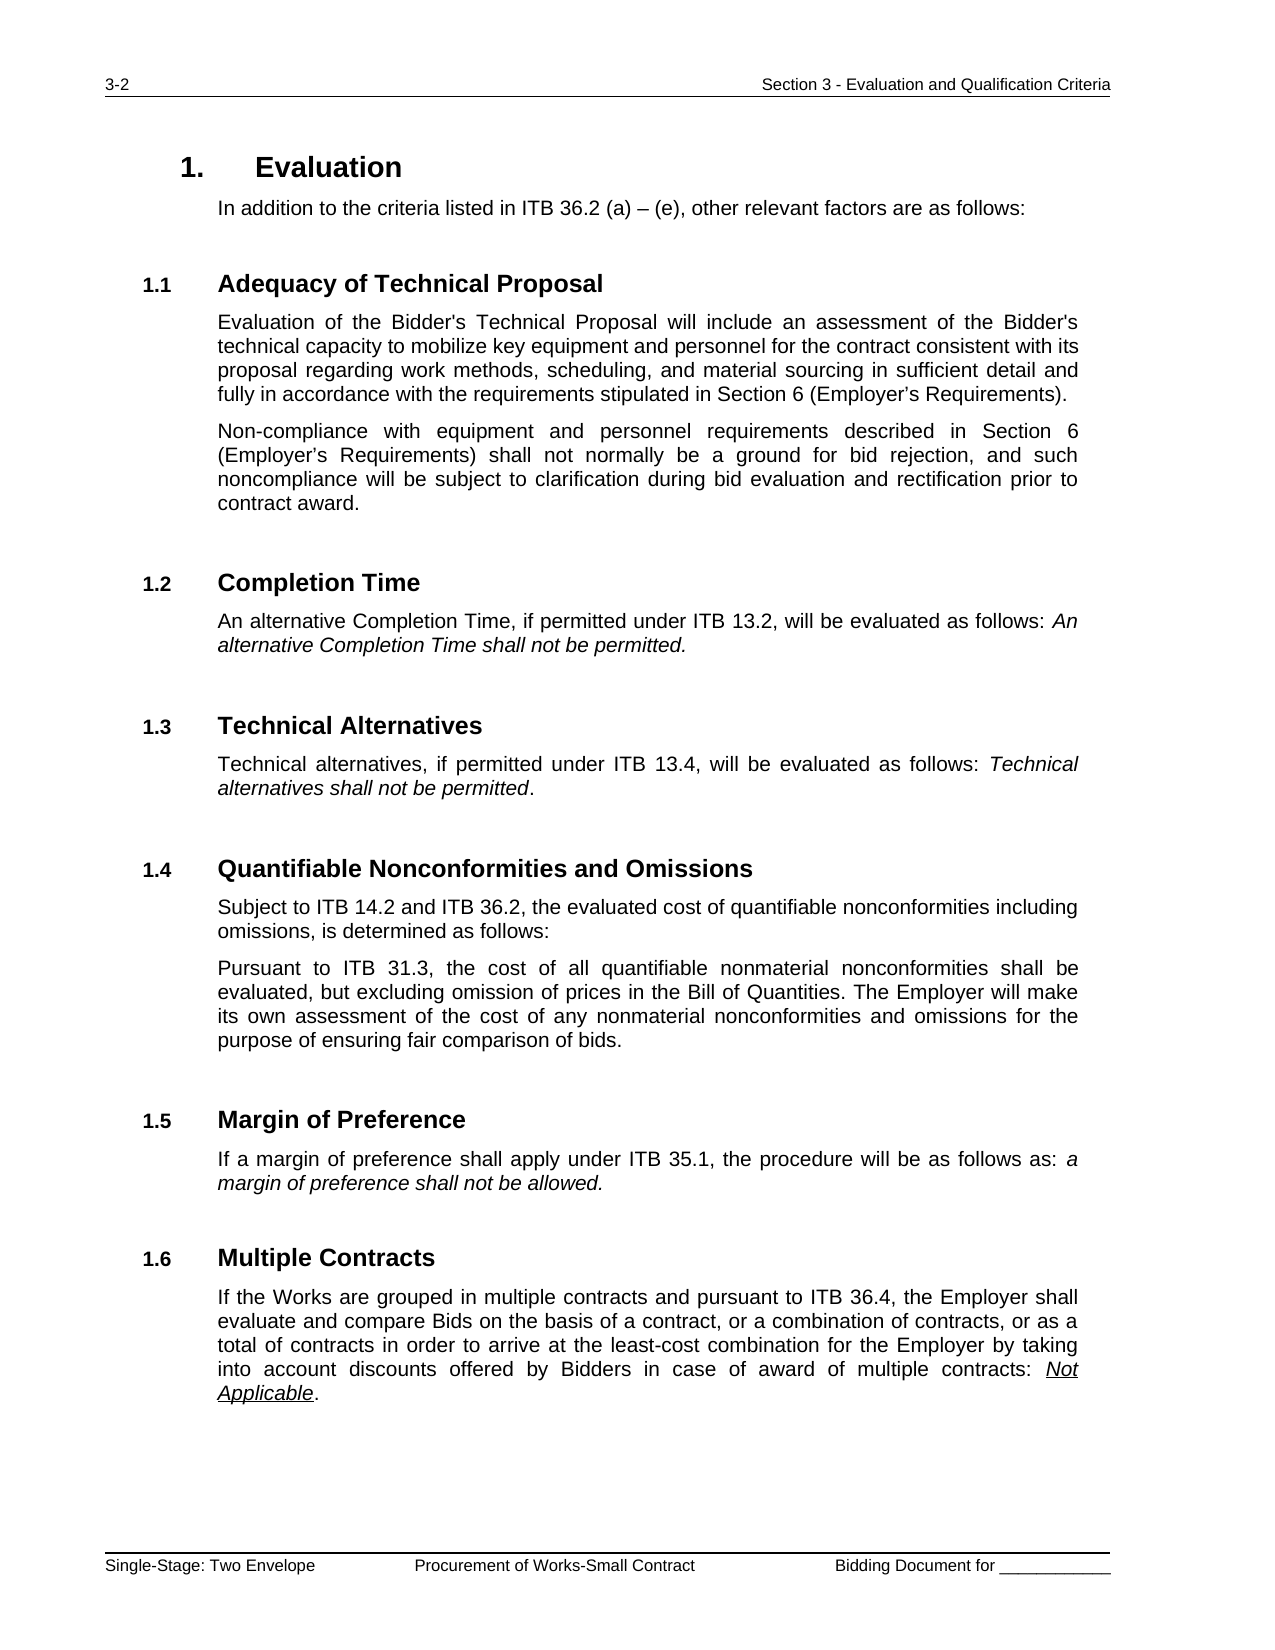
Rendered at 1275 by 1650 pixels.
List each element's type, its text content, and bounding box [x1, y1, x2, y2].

text Pursuant to ITB 31.3, the cost of all quantifiable nonmaterial nonconformities shall be evaluated, but excluding omission of prices in the Bill of Quantities. The Employer will make its own assessment of the cost of any nonmaterial nonconformities and omissions for the purpose of ensuring fair comparison of bids. [217, 956, 1080, 1051]
text Technical alternatives, if permitted under ITB 13.4, will be evaluated as follows: Technical alternatives shall not be permitted. [217, 752, 1080, 800]
subtitle 1.4 Quantifiable Nonconformities and Omissions [142, 854, 1080, 883]
subtitle 1.5 Margin of Preference [142, 1105, 1080, 1134]
subtitle 1.3 Technical Alternatives [142, 711, 1080, 740]
subtitle 1.1 Adequacy of Technical Proposal [142, 269, 1080, 298]
text Non-compliance with equipment and personnel requirements described in Section 6 (Employer’s Requirements) shall not normally be a ground for bid rejection, and such noncompliance will be subject to clarification during bid evaluation and rectification prior to contract award. [217, 418, 1080, 514]
text If the Works are grouped in multiple contracts and pursuant to ITB 36.4, the Employer shall evaluate and compare Bids on the basis of a contract, or a combination of contracts, or as a total of contracts in order to arrive at the least-cost combination for the Employer by taking into account discounts offered by Bidders in case of award of multiple contracts: Not Applicable. [217, 1284, 1080, 1404]
subtitle 1. Evaluation [142, 150, 1110, 183]
text An alternative Completion Time, if permitted under ITB 13.2, will be evaluated as follows: An alternative Completion Time shall not be permitted. [217, 609, 1080, 657]
subtitle 1.6 Multiple Contracts [142, 1243, 1080, 1272]
subtitle 1.2 Completion Time [142, 568, 1080, 597]
text Evaluation of the Bidder's Technical Proposal will include an assessment of the Bidder's technical capacity to mobilize key equipment and personnel for the contract consistent with its proposal regarding work methods, scheduling, and material sourcing in sufficient detail and fully in accordance with the requirements stipulated in Section 6 (Employer’s Requirements). [217, 310, 1080, 406]
text Subject to ITB 14.2 and ITB 36.2, the evaluated cost of quantifiable nonconformities including omissions, is determined as follows: [217, 895, 1080, 943]
text In addition to the criteria listed in ITB 36.2 (a) – (e), other relevant factors are as follows: [217, 196, 1080, 220]
text If a margin of preference shall apply under ITB 35.1, the procedure will be as follows as: a margin of preference shall not be allowed. [217, 1146, 1080, 1194]
